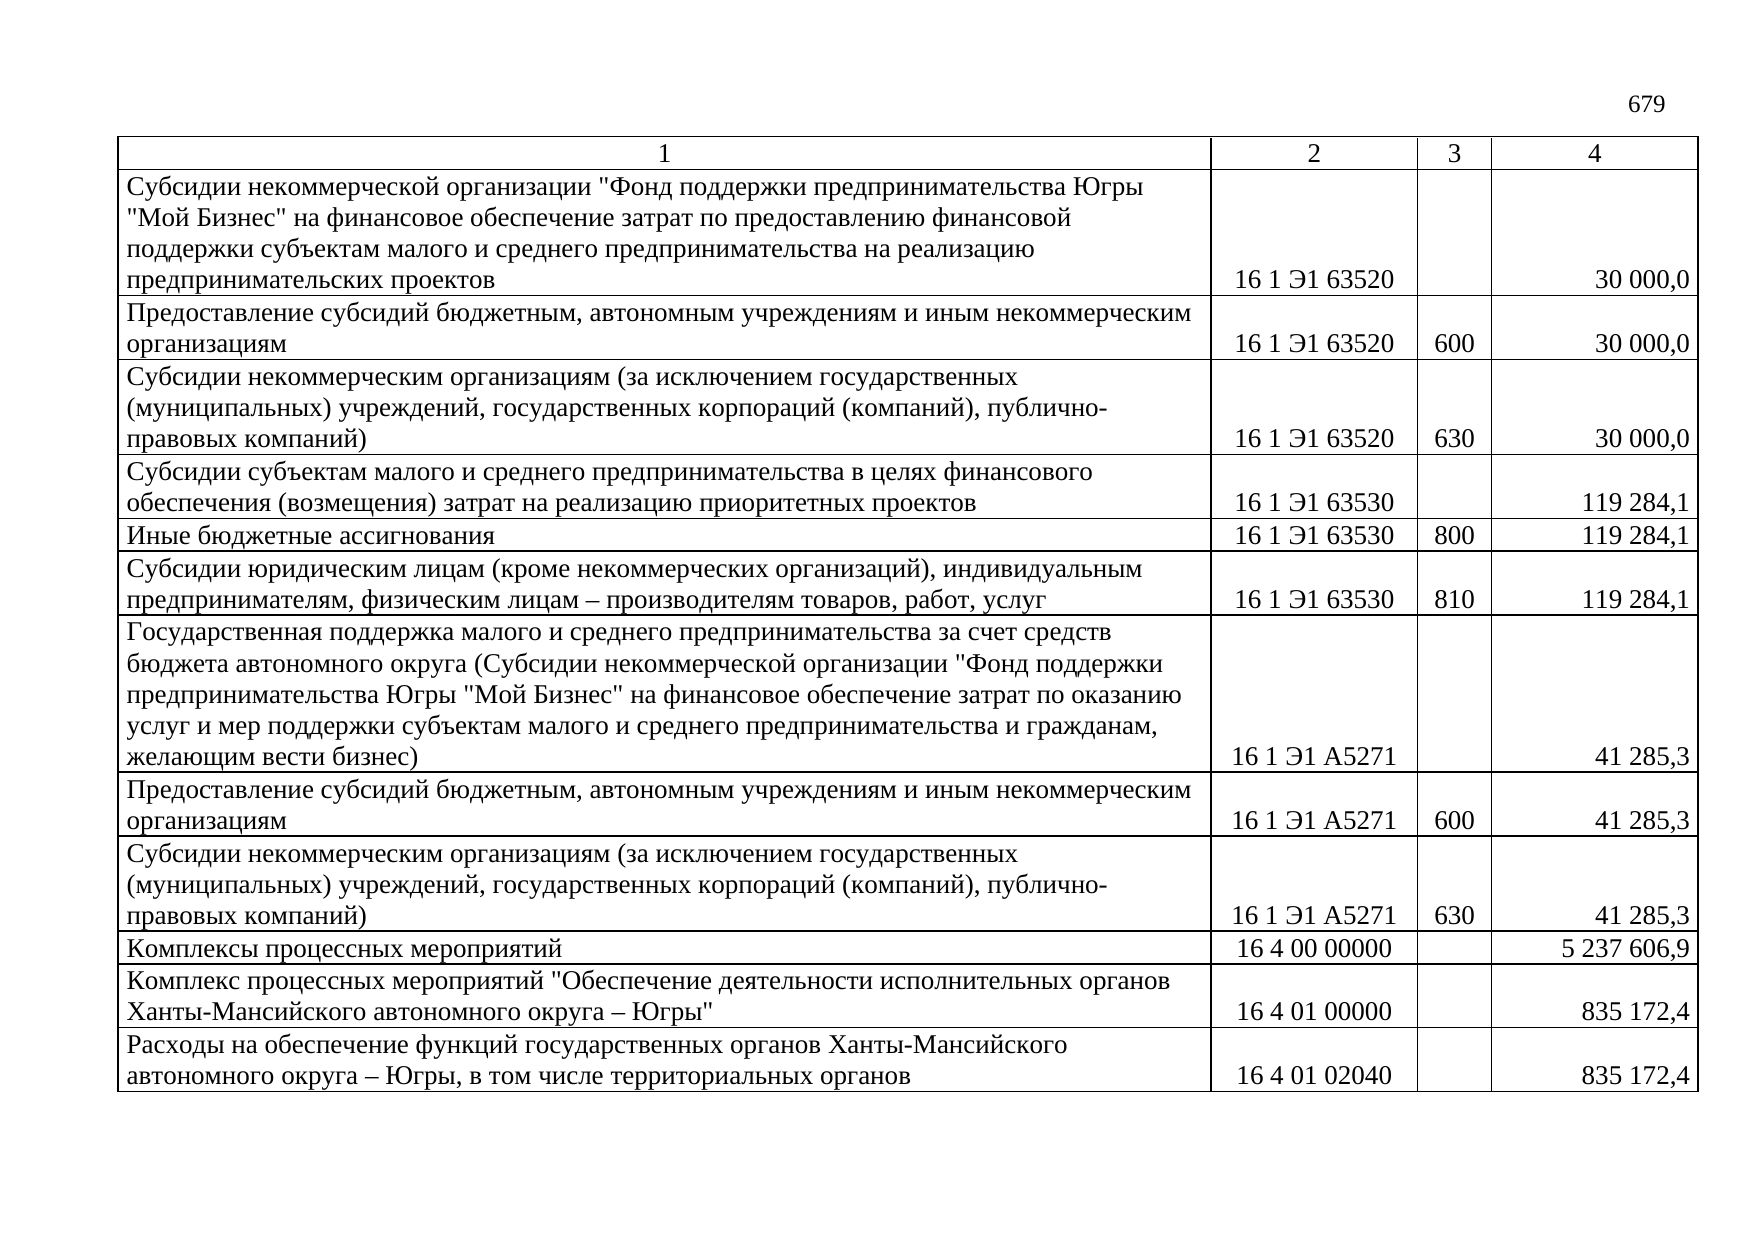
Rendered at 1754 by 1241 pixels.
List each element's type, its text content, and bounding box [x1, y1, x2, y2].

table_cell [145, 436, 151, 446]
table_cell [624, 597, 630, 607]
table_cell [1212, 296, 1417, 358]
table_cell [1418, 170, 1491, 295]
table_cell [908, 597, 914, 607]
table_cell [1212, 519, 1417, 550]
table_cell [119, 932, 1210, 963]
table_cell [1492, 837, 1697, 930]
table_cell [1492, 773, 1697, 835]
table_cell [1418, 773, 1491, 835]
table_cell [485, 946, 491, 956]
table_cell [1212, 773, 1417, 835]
table_header 4 [1492, 137, 1697, 168]
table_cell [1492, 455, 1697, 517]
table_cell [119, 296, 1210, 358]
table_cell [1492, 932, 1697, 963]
table_header 3 [1418, 137, 1491, 168]
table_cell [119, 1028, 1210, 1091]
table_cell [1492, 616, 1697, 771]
table_header 2 [1212, 137, 1417, 168]
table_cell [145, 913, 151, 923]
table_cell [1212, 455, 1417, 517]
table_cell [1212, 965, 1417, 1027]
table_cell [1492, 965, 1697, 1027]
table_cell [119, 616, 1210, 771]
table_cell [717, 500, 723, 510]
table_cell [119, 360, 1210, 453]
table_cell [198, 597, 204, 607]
table_header 1 [119, 137, 1211, 168]
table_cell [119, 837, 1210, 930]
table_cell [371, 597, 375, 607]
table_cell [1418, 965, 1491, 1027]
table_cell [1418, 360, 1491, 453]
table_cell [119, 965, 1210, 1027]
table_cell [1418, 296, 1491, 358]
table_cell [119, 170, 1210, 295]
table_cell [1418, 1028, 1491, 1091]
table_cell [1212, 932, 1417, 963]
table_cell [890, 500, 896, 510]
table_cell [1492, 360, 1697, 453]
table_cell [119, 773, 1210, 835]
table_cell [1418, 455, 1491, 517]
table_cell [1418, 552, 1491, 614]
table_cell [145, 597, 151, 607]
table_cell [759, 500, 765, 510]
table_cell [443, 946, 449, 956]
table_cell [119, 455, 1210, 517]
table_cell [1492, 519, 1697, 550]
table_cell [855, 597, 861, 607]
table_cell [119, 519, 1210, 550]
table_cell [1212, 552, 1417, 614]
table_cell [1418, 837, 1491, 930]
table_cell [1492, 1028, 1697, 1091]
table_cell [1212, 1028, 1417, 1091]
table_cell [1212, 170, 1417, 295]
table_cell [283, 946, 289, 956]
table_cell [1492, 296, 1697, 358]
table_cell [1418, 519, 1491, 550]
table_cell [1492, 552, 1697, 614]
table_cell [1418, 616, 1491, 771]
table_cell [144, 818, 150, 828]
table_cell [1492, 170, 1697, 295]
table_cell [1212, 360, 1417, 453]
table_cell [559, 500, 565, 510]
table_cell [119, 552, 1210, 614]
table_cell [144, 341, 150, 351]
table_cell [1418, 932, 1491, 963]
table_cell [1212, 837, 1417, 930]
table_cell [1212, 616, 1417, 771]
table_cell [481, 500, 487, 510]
